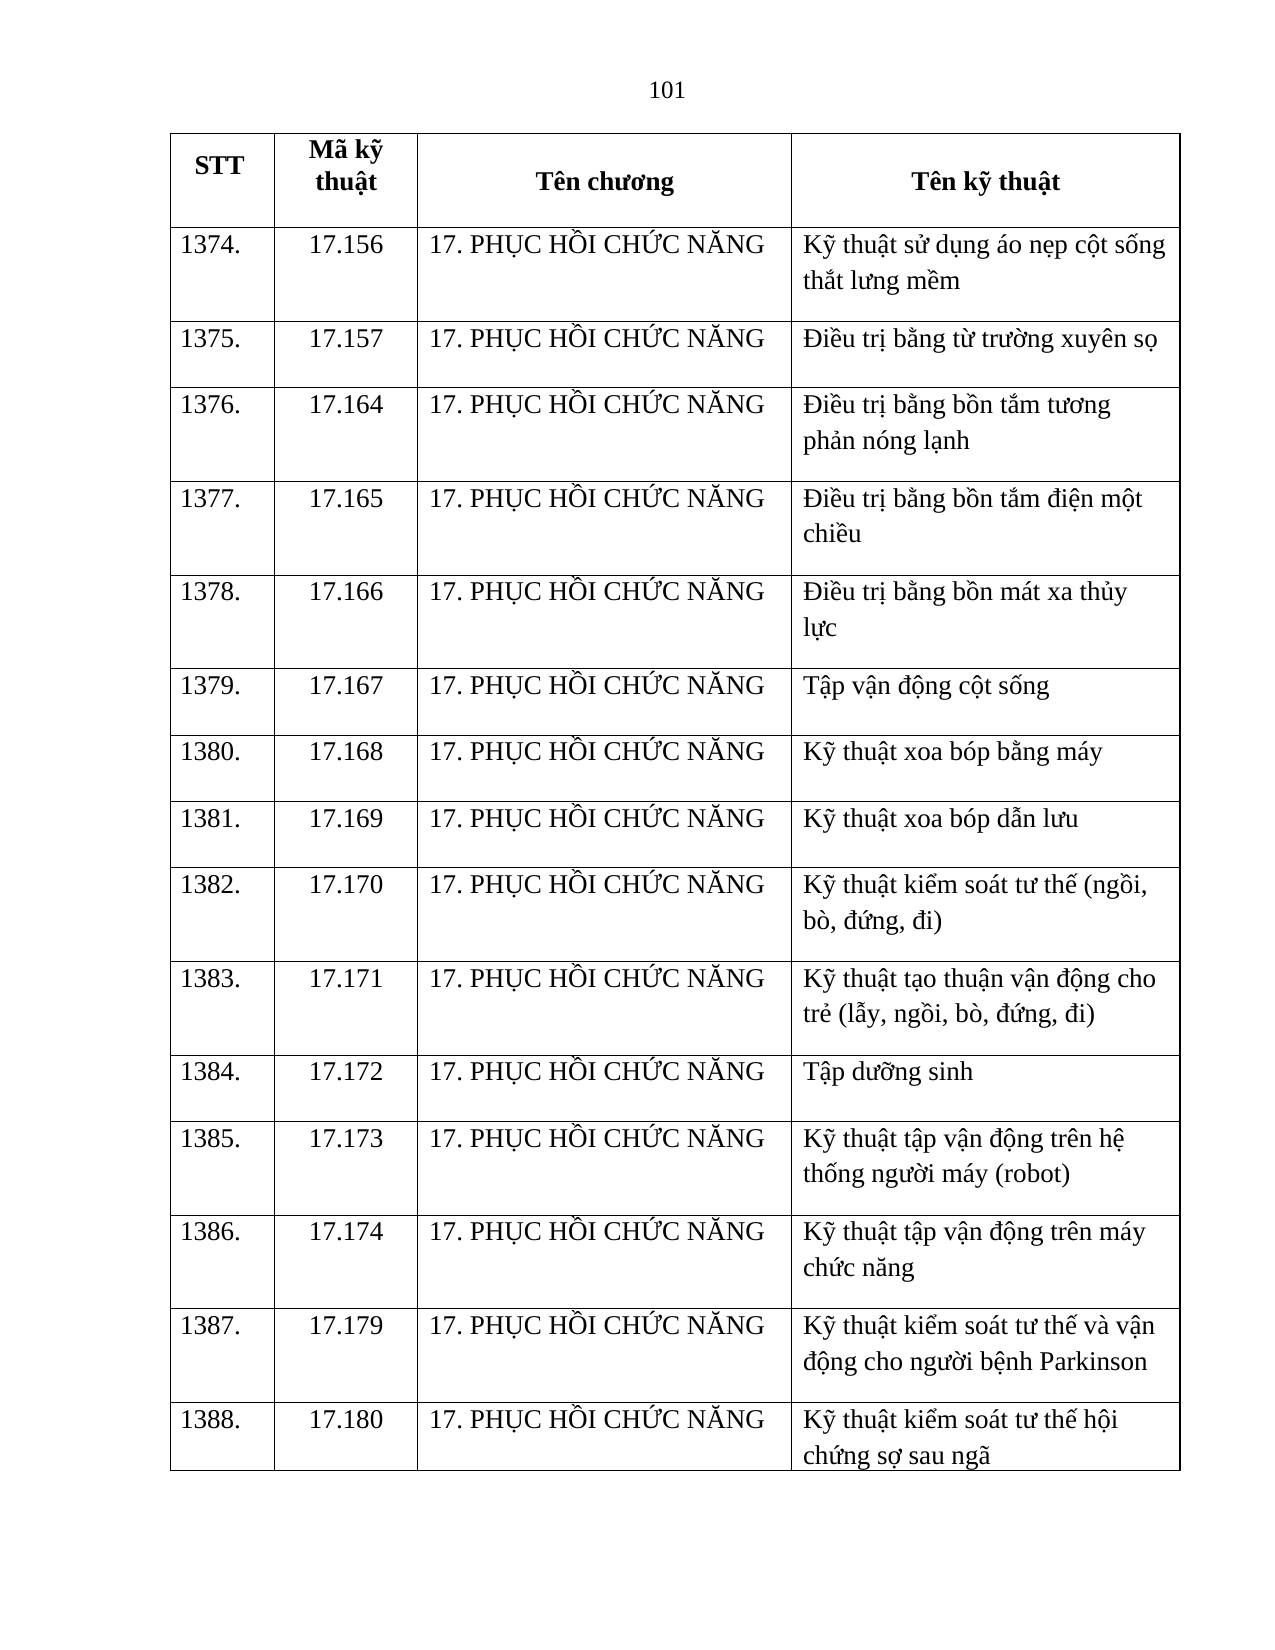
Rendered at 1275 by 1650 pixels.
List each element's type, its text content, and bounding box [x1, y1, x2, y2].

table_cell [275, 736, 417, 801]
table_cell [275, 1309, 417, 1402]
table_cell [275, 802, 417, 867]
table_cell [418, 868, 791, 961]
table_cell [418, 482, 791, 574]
table_header Tên chương [418, 134, 791, 227]
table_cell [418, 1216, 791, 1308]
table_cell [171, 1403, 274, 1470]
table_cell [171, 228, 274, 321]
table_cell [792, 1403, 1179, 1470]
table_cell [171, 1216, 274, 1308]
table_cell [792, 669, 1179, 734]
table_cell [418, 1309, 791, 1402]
table_header Tên kỹ thuật [792, 134, 1179, 227]
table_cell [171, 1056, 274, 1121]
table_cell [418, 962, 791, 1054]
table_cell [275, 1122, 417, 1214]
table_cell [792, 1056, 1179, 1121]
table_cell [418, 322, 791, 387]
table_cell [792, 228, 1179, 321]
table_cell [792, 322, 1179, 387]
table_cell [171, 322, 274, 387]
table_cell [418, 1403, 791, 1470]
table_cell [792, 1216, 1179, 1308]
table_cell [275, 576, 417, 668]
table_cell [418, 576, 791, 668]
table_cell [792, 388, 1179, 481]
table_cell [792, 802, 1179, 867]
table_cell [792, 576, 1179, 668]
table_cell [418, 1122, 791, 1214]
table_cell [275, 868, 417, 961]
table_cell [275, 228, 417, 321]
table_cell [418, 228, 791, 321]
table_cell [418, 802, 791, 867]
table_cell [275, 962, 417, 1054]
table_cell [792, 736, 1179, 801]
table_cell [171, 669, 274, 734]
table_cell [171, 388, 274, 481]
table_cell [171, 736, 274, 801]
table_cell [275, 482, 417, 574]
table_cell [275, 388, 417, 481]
table_header STT [171, 134, 274, 227]
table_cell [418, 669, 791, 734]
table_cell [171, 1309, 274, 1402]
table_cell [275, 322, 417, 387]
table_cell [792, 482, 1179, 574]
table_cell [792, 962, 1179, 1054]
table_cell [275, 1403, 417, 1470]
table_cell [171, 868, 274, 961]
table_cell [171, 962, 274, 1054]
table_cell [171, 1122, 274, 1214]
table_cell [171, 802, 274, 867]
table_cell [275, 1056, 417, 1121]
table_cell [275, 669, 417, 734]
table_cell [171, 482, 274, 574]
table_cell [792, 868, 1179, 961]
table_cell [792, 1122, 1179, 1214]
table_header Mã kỹ thuật [275, 134, 417, 227]
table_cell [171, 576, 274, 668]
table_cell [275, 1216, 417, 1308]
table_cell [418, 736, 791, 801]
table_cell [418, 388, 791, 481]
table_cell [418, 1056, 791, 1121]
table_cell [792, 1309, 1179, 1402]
